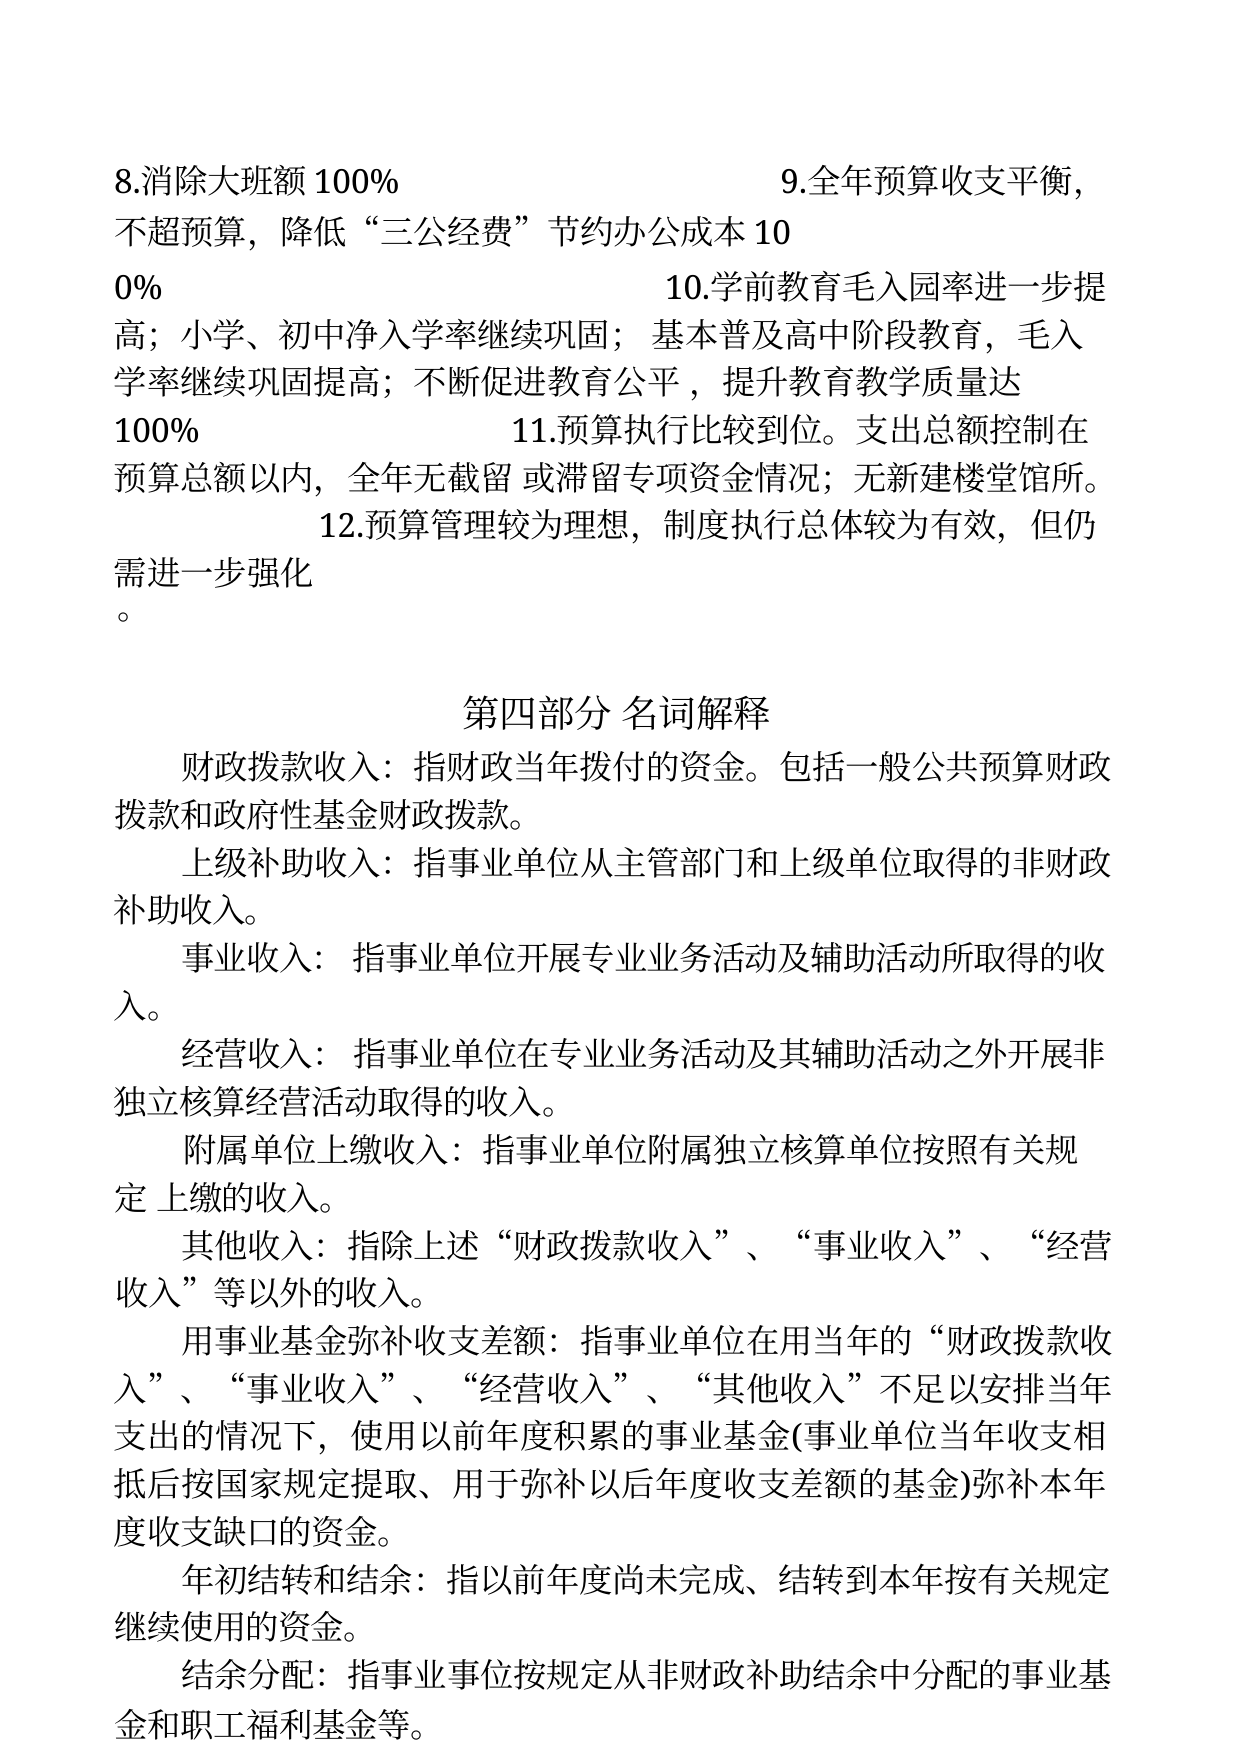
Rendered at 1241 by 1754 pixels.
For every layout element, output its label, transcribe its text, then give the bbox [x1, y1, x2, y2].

text 结余分配：指事业事位按规定从非财政补助结余中分配的事业基 金和职工福利基金等。 [114, 1649, 1112, 1747]
text 年初结转和结余：指以前年度尚未完成、结转到本年按有关规定 继续使用的资金。 [114, 1554, 1111, 1649]
text 8.消除大班额100% 9.全年预算收支平衡，不超预算，降低“三公经费”节约办公成本10 [114, 155, 1113, 254]
text 附属单位上缴收入：指事业单位附属独立核算单位按照有关规定 上缴的收入。 [114, 1124, 1111, 1220]
text 第四部分 名词解释 [462, 688, 1113, 737]
text 事业收入： 指事业单位开展专业业务活动及辅助活动所取得的收 入。 [114, 932, 1113, 1028]
text 用事业基金弥补收支差额：指事业单位在用当年的“财政拨款收 入”、“事业收入”、“经营收入”、“其他收入”不足以安排当年 支出的情况下，使用以前年度积累的事业基金(事业单位当年收支相 抵后按国家规定提取、用于弥补以后年度收支差额的基金)弥补本年 度收支缺口的资金。 [114, 1316, 1113, 1554]
text 经营收入： 指事业单位在专业业务活动及其辅助活动之外开展非 独立核算经营活动取得的收入。 [114, 1028, 1113, 1124]
text 0% 10.学前教育毛入园率进一步提高；小学、初中净入学率继续巩固； 基本普及高中阶段教育，毛入学率继续巩固提高；不断促进教育公平 ，提升教育教学质量达100% 11.预算执行比较到位。支出总额控制在预算总额以内，全年无截留 或滞留专项资金情况；无新建楼堂馆所。 12.预算管理较为理想，制度执行总体较为有效，但仍需进一步强化 [114, 262, 1113, 595]
text 其他收入：指除上述“财政拨款收入”、“事业收入”、“经营 收入”等以外的收入。 [115, 1220, 1113, 1315]
text 。 [117, 607, 1113, 624]
text 上级补助收入：指事业单位从主管部门和上级单位取得的非财政 补助收入。 [114, 837, 1112, 932]
text 财政拨款收入：指财政当年拨付的资金。包括一般公共预算财政 拨款和政府性基金财政拨款。 [114, 741, 1112, 837]
